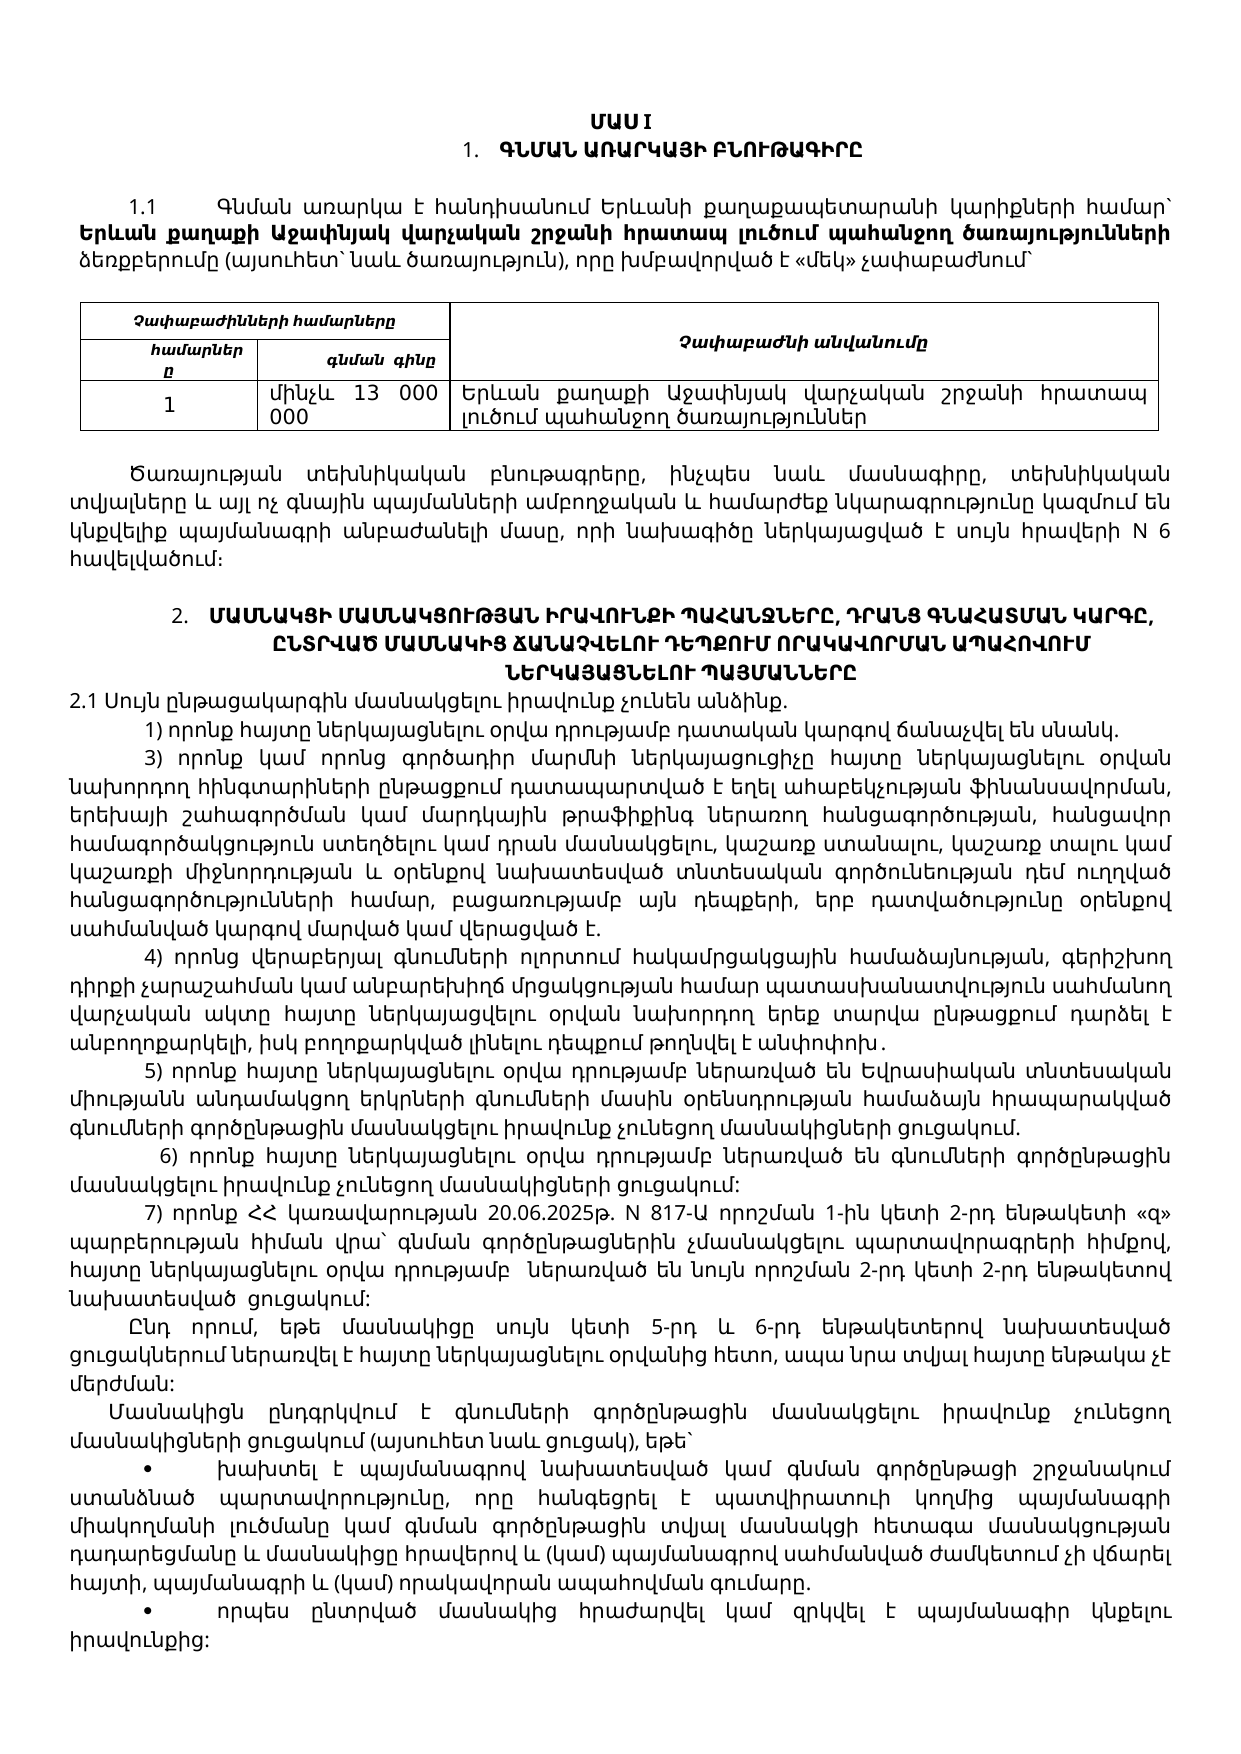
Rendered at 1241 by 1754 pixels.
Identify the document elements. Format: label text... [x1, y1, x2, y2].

list ԳՆՄԱՆ ԱՌԱՐԿԱՅԻ ԲՆՈՒԹԱԳԻՐԸ [153, 136, 1172, 164]
text ՄԱՍ I [69, 107, 1172, 136]
text Ընդ որում, եթե մասնակիցը սույն կետի 5-րդ և 6-րդ ենթակետերով նախատեսված ցուցակներում ներառվել է հայտը ներկայացնելու օրվանից հետո, ապա նրա տվյալ հայտը ենթակա չէ մերժման: [69, 1312, 1172, 1397]
text 4) որոնց վերաբերյալ գնումների ոլորտում հակամրցակցային համաձայնության, գերիշխող դիրքի չարաշահման կամ անբարեխիղճ մրցակցության համար պատասխանատվություն սահմանող վարչական ակտը հայտը ներկայացվելու օրվան նախորդող երեք տարվա ընթացքում դարձել է անբողոքարկելի, իսկ բողոքարկված լինելու դեպքում թողնվել է անփոփոխ․ [69, 942, 1172, 1056]
text 7) որոնք ՀՀ կառավարության 20.06.2025թ. N 817-Ա որոշման 1-ին կետի 2-րդ ենթակետի «զ» պարբերության հիման վրա՝ գնման գործընթացներին չմասնակցելու պարտավորագրերի հիմքով, հայտը ներկայացնելու օրվա դրությամբ ներառված են նույն որոշման 2-րդ կետի 2-րդ ենթակետով նախատեսված ցուցակում: [69, 1198, 1172, 1312]
table_header Չափաբաժնի անվանումը [451, 303, 1158, 380]
table_cell 1 [81, 381, 257, 429]
list որպես ընտրված մասնակից հրաժարվել կամ զրկվել է պայմանագիր կնքելու իրավունքից: [69, 1596, 1172, 1653]
list խախտել է պայմանագրով նախատեսված կամ գնման գործընթացի շրջանակում ստանձնած պարտավորությունը, որը հանգեցրել է պատվիրատուի կողմից պայմանագրի միակողմանի լուծմանը կամ գնման գործընթացին տվյալ մասնակցի հետագա մասնակցության դադարեցմանը և մասնակիցը հրավերով և (կամ) պայմանագրով սահմանված ժամկետում չի վճարել հայտի, պայմանագրի և (կամ) որակավորան ապահովման գումարը. [69, 1454, 1172, 1596]
text 3) որոնք կամ որոնց գործադիր մարմնի ներկայացուցիչը հայտը ներկայացնելու օրվան նախորդող հինգտարիների ընթացքում դատապարտված է եղել ահաբեկչության ֆինանսավորման, երեխայի շահագործման կամ մարդկային թրաֆիքինգ ներառող հանցագործության, հանցավոր համագործակցություն ստեղծելու կամ դրան մասնակցելու, կաշառք ստանալու, կաշառք տալու կամ կաշառքի միջնորդության և օրենքով նախատեսված տնտեսական գործունեության դեմ ուղղված հանցագործությունների համար, բացառությամբ այն դեպքերի, երբ դատվածությունը օրենքով սահմանված կարգով մարված կամ վերացված է. [69, 743, 1172, 942]
table_cell Երևան քաղաքի Աջափնյակ վարչական շրջանի հրատապ լուծում պահանջող ծառայություններ [451, 381, 1158, 429]
table_cell մինչև 13 000 000 [258, 381, 449, 429]
table_header Չափաբաժինների համարները [81, 303, 449, 339]
text 5) որոնք հայտը ներկայացնելու օրվա դրությամբ ներառված են Եվրասիական տնտեսական միությանն անդամակցող երկրների գնումների մասին օրենսդրության համաձայն հրապարակված գնումների գործընթացին մասնակցելու իրավունք չունեցող մասնակիցների ցուցակում. [69, 1056, 1172, 1141]
table_cell համարները [81, 340, 257, 380]
text Ծառայության տեխնիկական բնութագրերը, ինչպես նաև մասնագիրը, տեխնիկական տվյալները և այլ ոչ գնային պայմանների ամբողջական և համարժեք նկարագրությունը կազմում են կնքվելիք պայմանագրի անբաժանելի մասը, որի նախագիծը ներկայացված է սույն հրավերի N 6 հավելվածում։ [69, 459, 1172, 573]
text 2.1 Սույն ընթացակարգին մասնակցելու իրավունք չունեն անձինք. [69, 686, 1172, 715]
list ՄԱՍՆԱԿՑԻ ՄԱՍՆԱԿՑՈՒԹՅԱՆ ԻՐԱՎՈՒՆՔԻ ՊԱՀԱՆՋՆԵՐԸ, ԴՐԱՆՑ ԳՆԱՀԱՏՄԱՆ ԿԱՐԳԸ, ԸՆՏՐՎԱԾ ՄԱՍՆԱԿԻՑ ՃԱՆԱՉՎԵԼՈՒ ԴԵՊՔՈՒՄ ՈՐԱԿԱՎՈՐՄԱՆ ԱՊԱՀՈՎՈՒՄ ՆԵՐԿԱՅԱՑՆԵԼՈՒ ՊԱՅՄԱՆՆԵՐԸ [153, 601, 1172, 686]
table_cell գնման գինը [258, 340, 449, 380]
text 1) որոնք հայտը ներկայացնելու օրվա դրությամբ դատական կարգով ճանաչվել են սնանկ. [69, 715, 1172, 743]
subtitle Գնման առարկա է հանդիսանում Երևանի քաղաքապետարանի կարիքների համար` Երևան քաղաքի Աջափնյակ վարչական շրջանի հրատապ լուծում պահանջող ծառայությունների ձեռքբերումը (այսուհետ` նաև ծառայություն), որը խմբավորված է «մեկ» չափաբաժնում` [78, 192, 1172, 273]
text Մասնակիցն ընդգրկվում է գնումների գործընթացին մասնակցելու իրավունք չունեցող մասնակիցների ցուցակում (այսուհետ նաև ցուցակ), եթե` [69, 1397, 1172, 1454]
text 6) որոնք հայտը ներկայացնելու օրվա դրությամբ ներառված են գնումների գործընթացին մասնակցելու իրավունք չունեցող մասնակիցների ցուցակում: [69, 1141, 1172, 1198]
